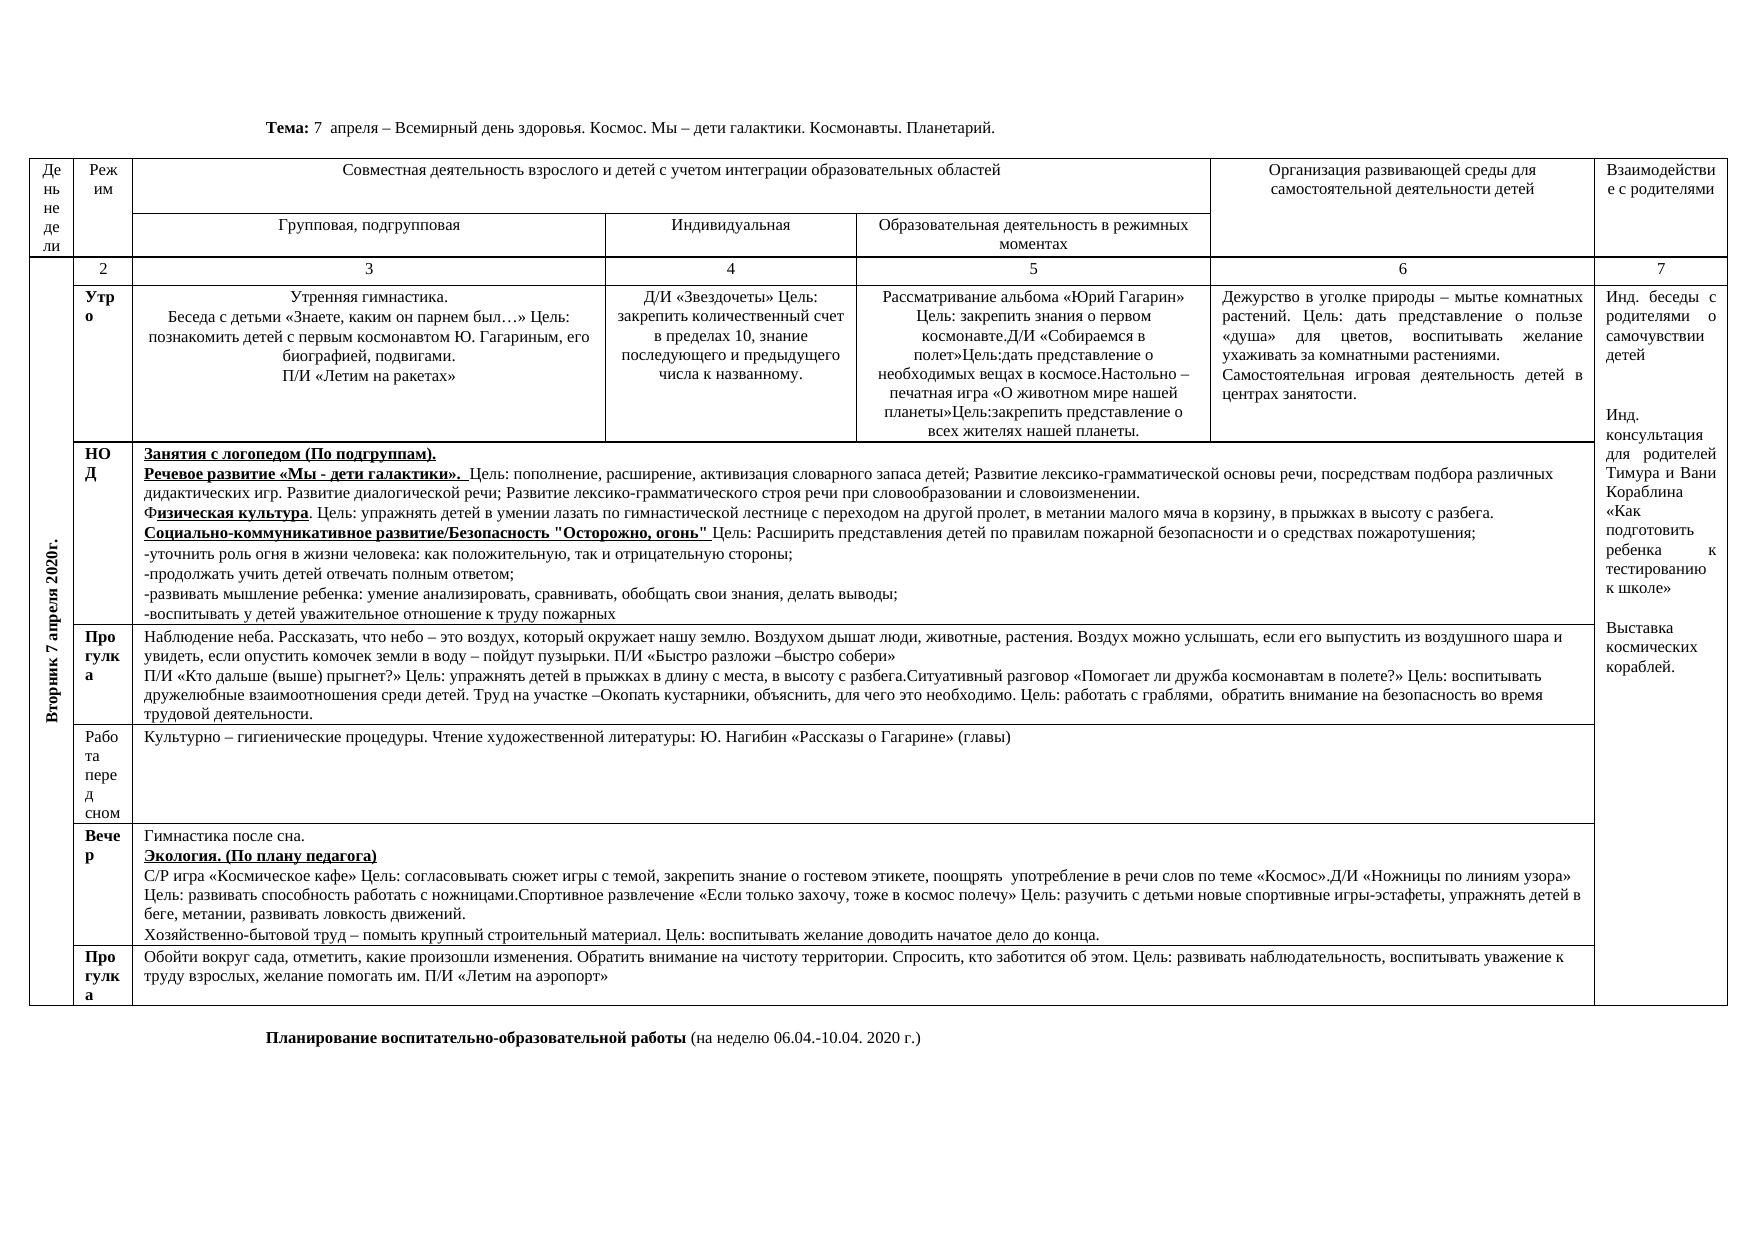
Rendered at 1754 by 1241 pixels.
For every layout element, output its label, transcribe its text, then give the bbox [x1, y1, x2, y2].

table_cell Групповая, подгрупповая [133, 214, 605, 256]
table_cell 7 [1595, 258, 1727, 285]
text Тема: 7 апреля – Всемирный день здоровья. Космос. Мы – дети галактики. Космонавты. Планетарий. [266, 118, 1636, 137]
table_cell Д/И «Звездочеты» Цель: закрепить количественный счет в пределах 10, знание последующего и предыдущего числа к названному. [606, 286, 856, 441]
table_cell Утренняя гимнастика. Беседа с детьми «Знаете, каким он парнем был…» Цель: познакомить детей с первым космонавтом Ю. Гагариным, его биографией, подвигами. П/И «Летим на ракетах» [133, 286, 605, 441]
table_cell Обойти вокруг сада, отметить, какие произошли изменения. Обратить внимание на чистоту территории. Спросить, кто заботится об этом. Цель: развивать наблюдательность, воспитывать уважение к труду взрослых, желание помогать им. П/И «Летим на аэропорт» [133, 946, 1594, 1005]
table_cell 6 [1211, 258, 1594, 285]
table_cell Прогулка [74, 946, 132, 1005]
text Планирование воспитательно-образовательной работы (на неделю 06.04.-10.04. 2020 г.) [266, 1027, 1636, 1047]
table_cell 3 [133, 258, 605, 285]
table_cell Вторник 7 апреля 2020г. [30, 258, 73, 1005]
table_cell 2 [74, 258, 132, 285]
table_cell Работа перед сном [74, 725, 132, 823]
table_cell Наблюдение неба. Рассказать, что небо – это воздух, который окружает нашу землю. Воздухом дышат люди, животные, растения. Воздух можно услышать, если его выпустить из воздушного шара и увидеть, если опустить комочек земли в воду – пойдут пузырьки. П/И «Быстро разложи –быстро собери» П/И «Кто дальше (выше) прыгнет?» Цель: упражнять детей в прыжках в длину с места, в высоту с разбега.Ситуативный разговор «Помогает ли дружба космонавтам в полете?» Цель: воспитывать дружелюбные взаимоотношения среди детей. Труд на участке –Окопать кустарники, объяснить, для чего это необходимо. Цель: работать с граблями, обратить внимание на безопасность во время трудовой деятельности. [133, 625, 1594, 724]
table_cell Утро [74, 286, 132, 441]
table_header Совместная деятельность взрослого и детей с учетом интеграции образовательных областей [133, 159, 1210, 213]
table_header Организация развивающей среды для самостоятельной деятельности детей [1211, 159, 1594, 256]
table_cell Вечер [74, 824, 132, 944]
table_header День недели [30, 159, 73, 256]
table_cell Гимнастика после сна. Экология. (По плану педагога) С/Р игра «Космическое кафе» Цель: согласовывать сюжет игры с темой, закрепить знание о гостевом этикете, поощрять употребление в речи слов по теме «Космос».Д/И «Ножницы по линиям узора» Цель: развивать способность работать с ножницами.Спортивное развлечение «Если только захочу, тоже в космос полечу» Цель: разучить с детьми новые спортивные игры-эстафеты, упражнять детей в беге, метании, развивать ловкость движений. Хозяйственно-бытовой труд – помыть крупный строительный материал. Цель: воспитывать желание доводить начатое дело до конца. [133, 824, 1594, 944]
table_cell 4 [606, 258, 856, 285]
table_cell Дежурство в уголке природы – мытье комнатных растений. Цель: дать представление о пользе «душа» для цветов, воспитывать желание ухаживать за комнатными растениями. Самостоятельная игровая деятельность детей в центрах занятости. [1211, 286, 1594, 441]
table_cell Рассматривание альбома «Юрий Гагарин» Цель: закрепить знания о первом космонавте.Д/И «Собираемся в полет»Цель:дать представление о необходимых вещах в космосе.Настольно –печатная игра «О животном мире нашей планеты»Цель:закрепить представление о всех жителях нашей планеты. [857, 286, 1210, 441]
table_cell Прогулка [74, 625, 132, 724]
table_cell Индивидуальная [606, 214, 856, 256]
table_header Взаимодействие с родителями [1595, 159, 1727, 256]
table_cell 5 [857, 258, 1210, 285]
table_cell Культурно – гигиенические процедуры. Чтение художественной литературы: Ю. Нагибин «Рассказы о Гагарине» (главы) [133, 725, 1594, 823]
table_header Режим [74, 159, 132, 256]
table_cell Занятия с логопедом (По подгруппам). Речевое развитие «Мы - дети галактики». Цель: пополнение, расширение, активизация словарного запаса детей; Развитие лексико-грамматической основы речи, посредствам подбора различных дидактических игр. Развитие диалогической речи; Развитие лексико-грамматического строя речи при словообразовании и словоизменении. Физическая культура. Цель: упражнять детей в умении лазать по гимнастической лестнице с переходом на другой пролет, в метании малого мяча в корзину, в прыжках в высоту с разбега. Социально-коммуникативное развитие/Безопасность "Осторожно, огонь" Цель: Расширить представления детей по правилам пожарной безопасности и о средствах пожаротушения; -уточнить роль огня в жизни человека: как положительную, так и отрицательную стороны; -продолжать учить детей отвечать полным ответом; -развивать мышление ребенка: умение анализировать, сравнивать, обобщать свои знания, делать выводы; -воспитывать у детей уважительное отношение к труду пожарных [133, 443, 1594, 624]
table_cell НОД [74, 443, 132, 624]
table_cell Образовательная деятельность в режимных моментах [857, 214, 1210, 256]
table_cell Инд. беседы с родителями о самочувствии детей Инд. консультация для родителей Тимура и Вани Кораблина «Как подготовить ребенка к тестированию к школе» Выставка космических кораблей. [1595, 286, 1727, 1005]
